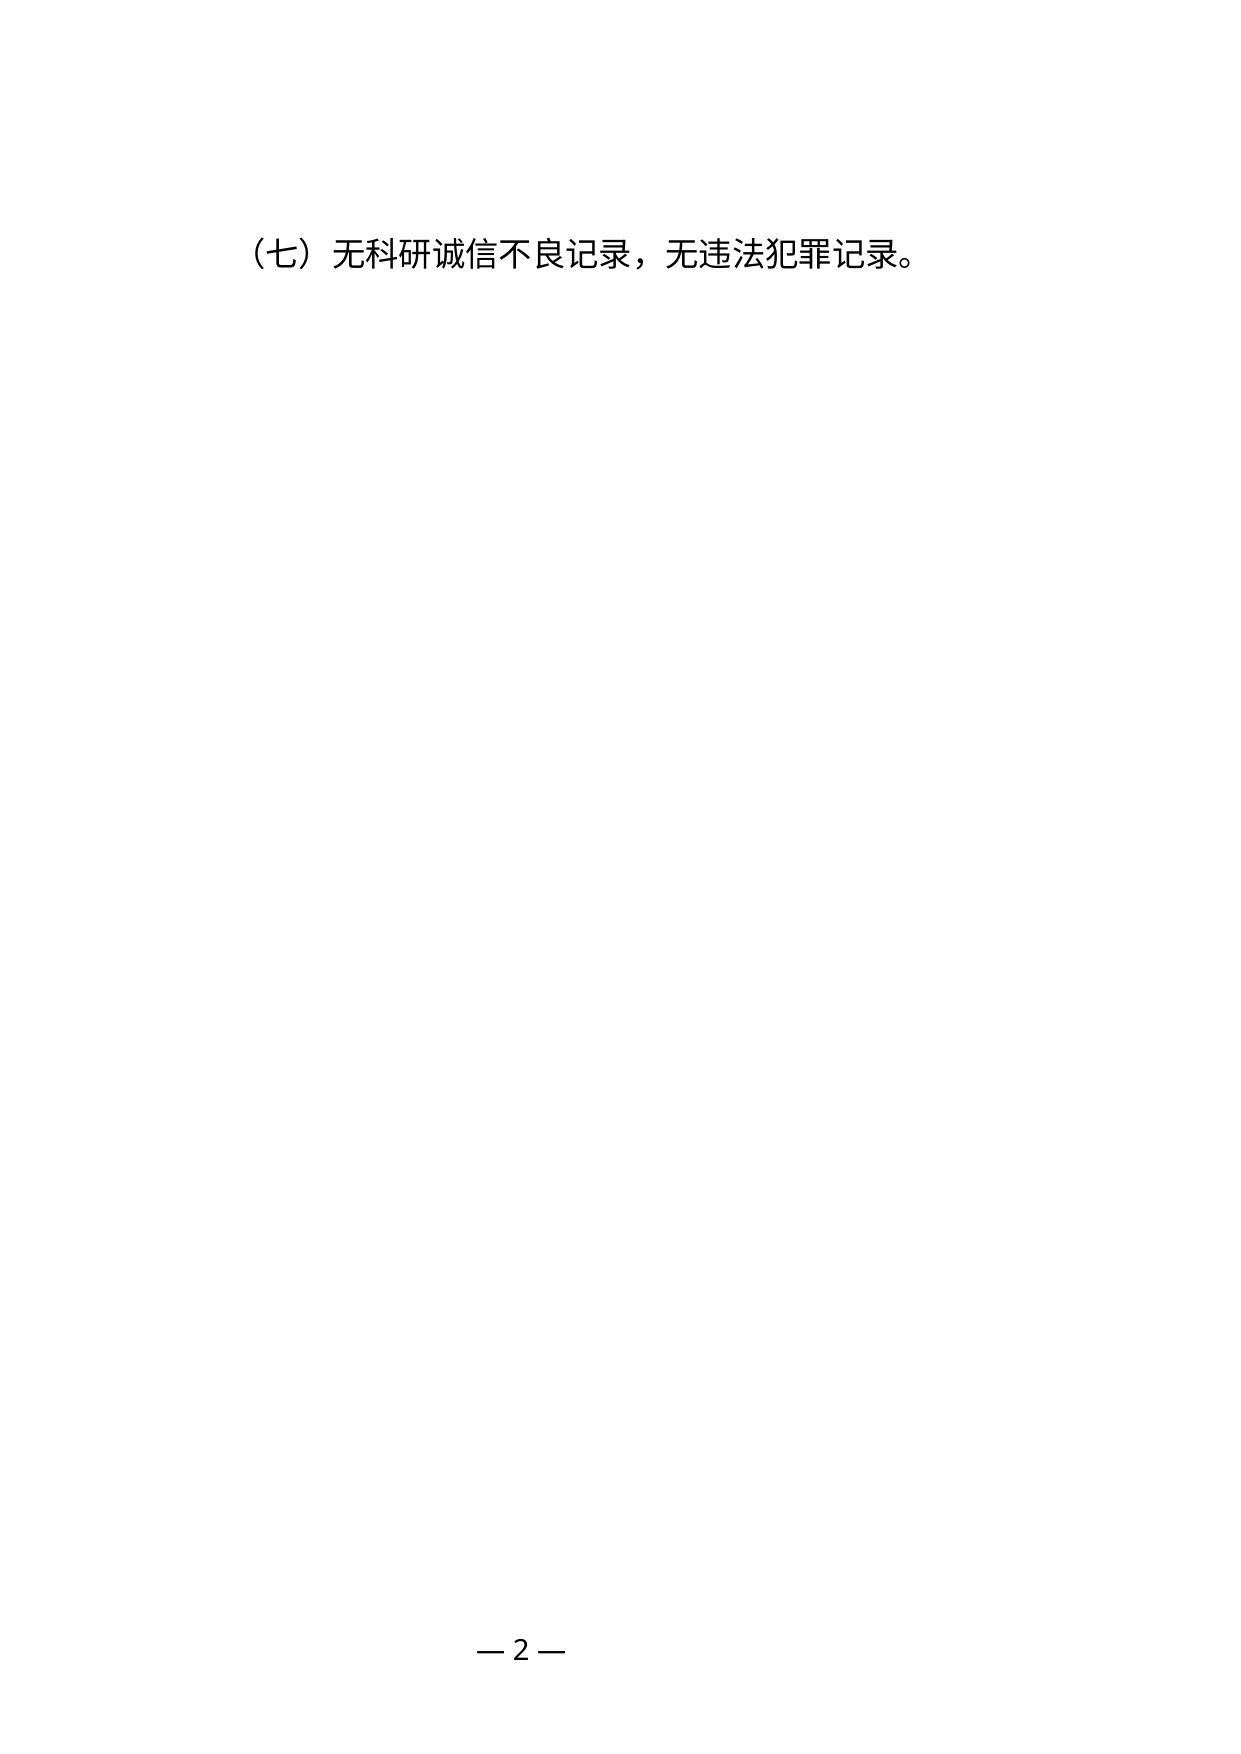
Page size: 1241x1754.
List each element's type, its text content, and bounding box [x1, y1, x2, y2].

text （七）无科研诚信不良记录，无违法犯罪记录。 [165, 219, 1087, 284]
